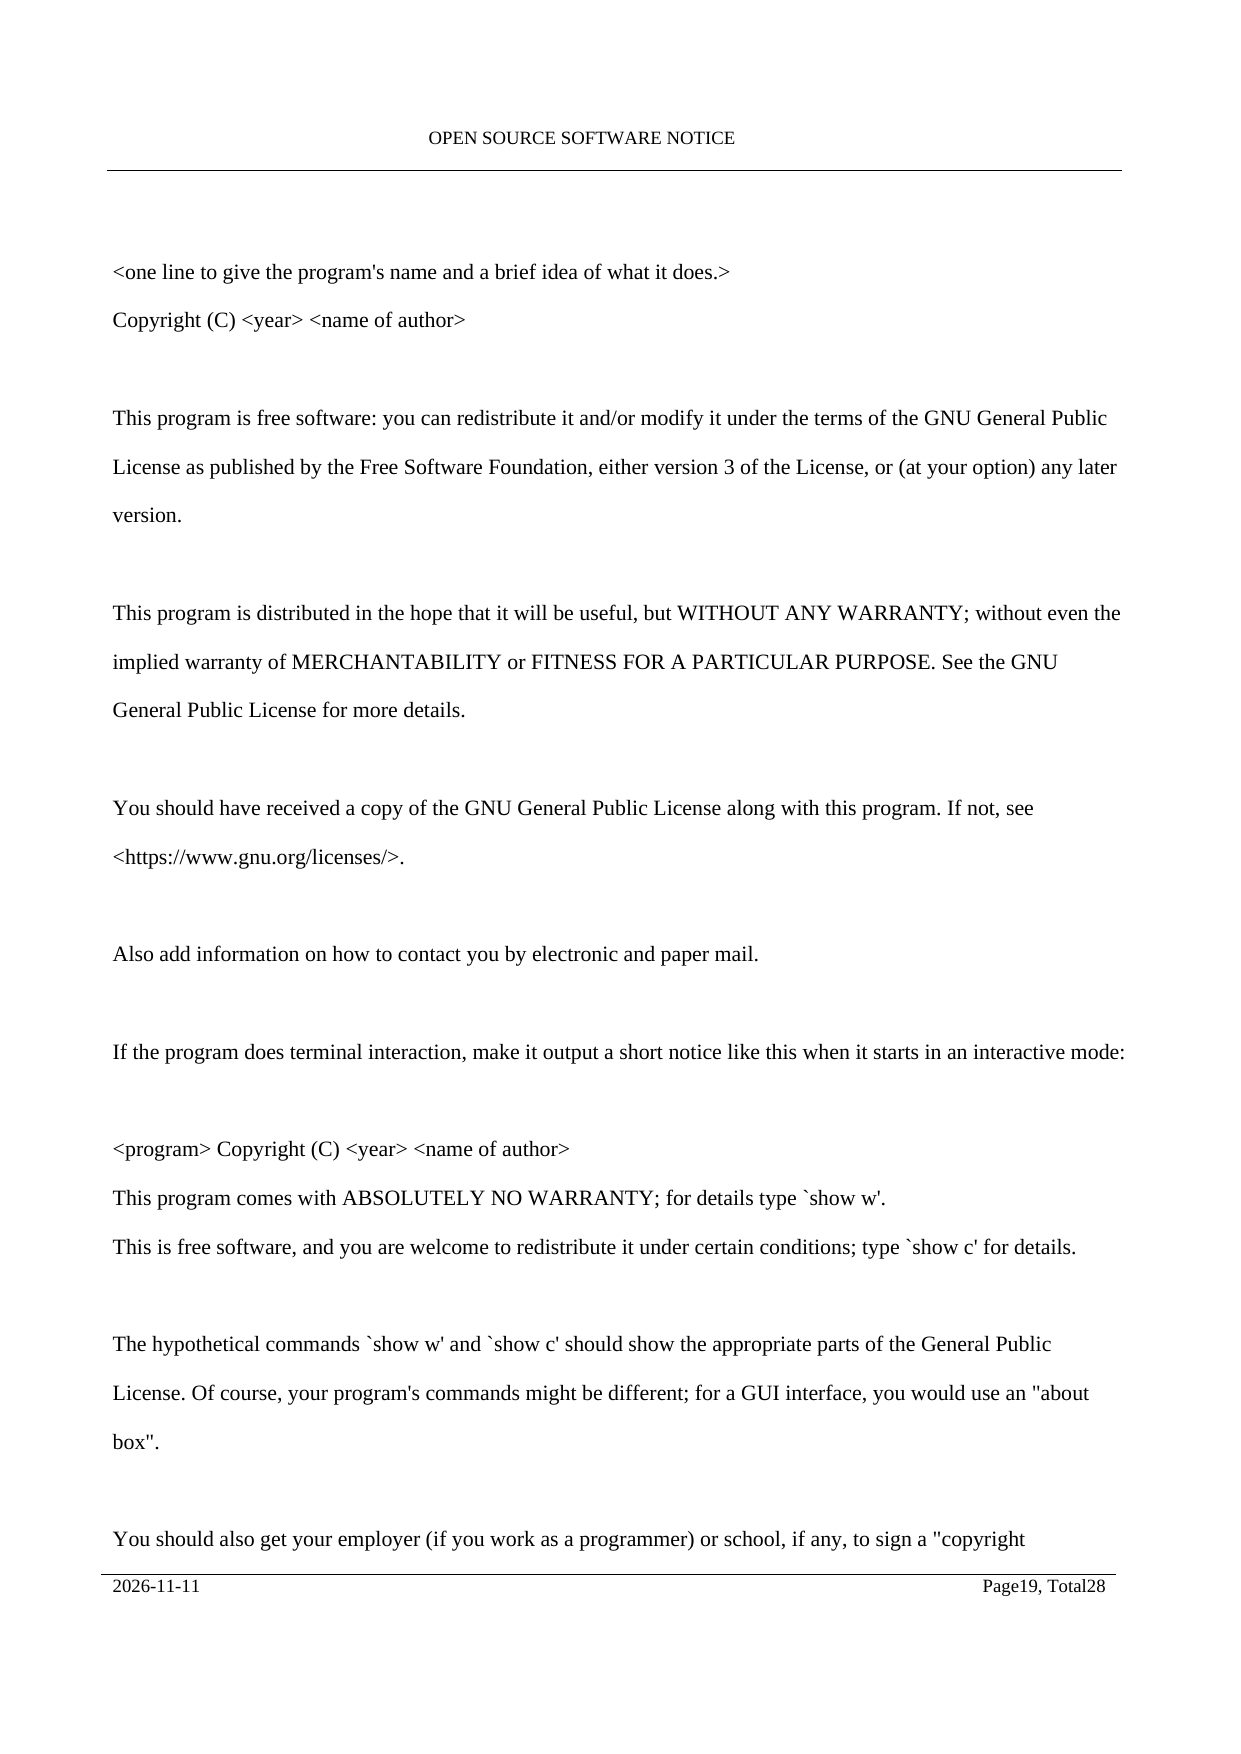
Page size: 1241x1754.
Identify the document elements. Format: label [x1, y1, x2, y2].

text [112, 206, 1128, 1555]
